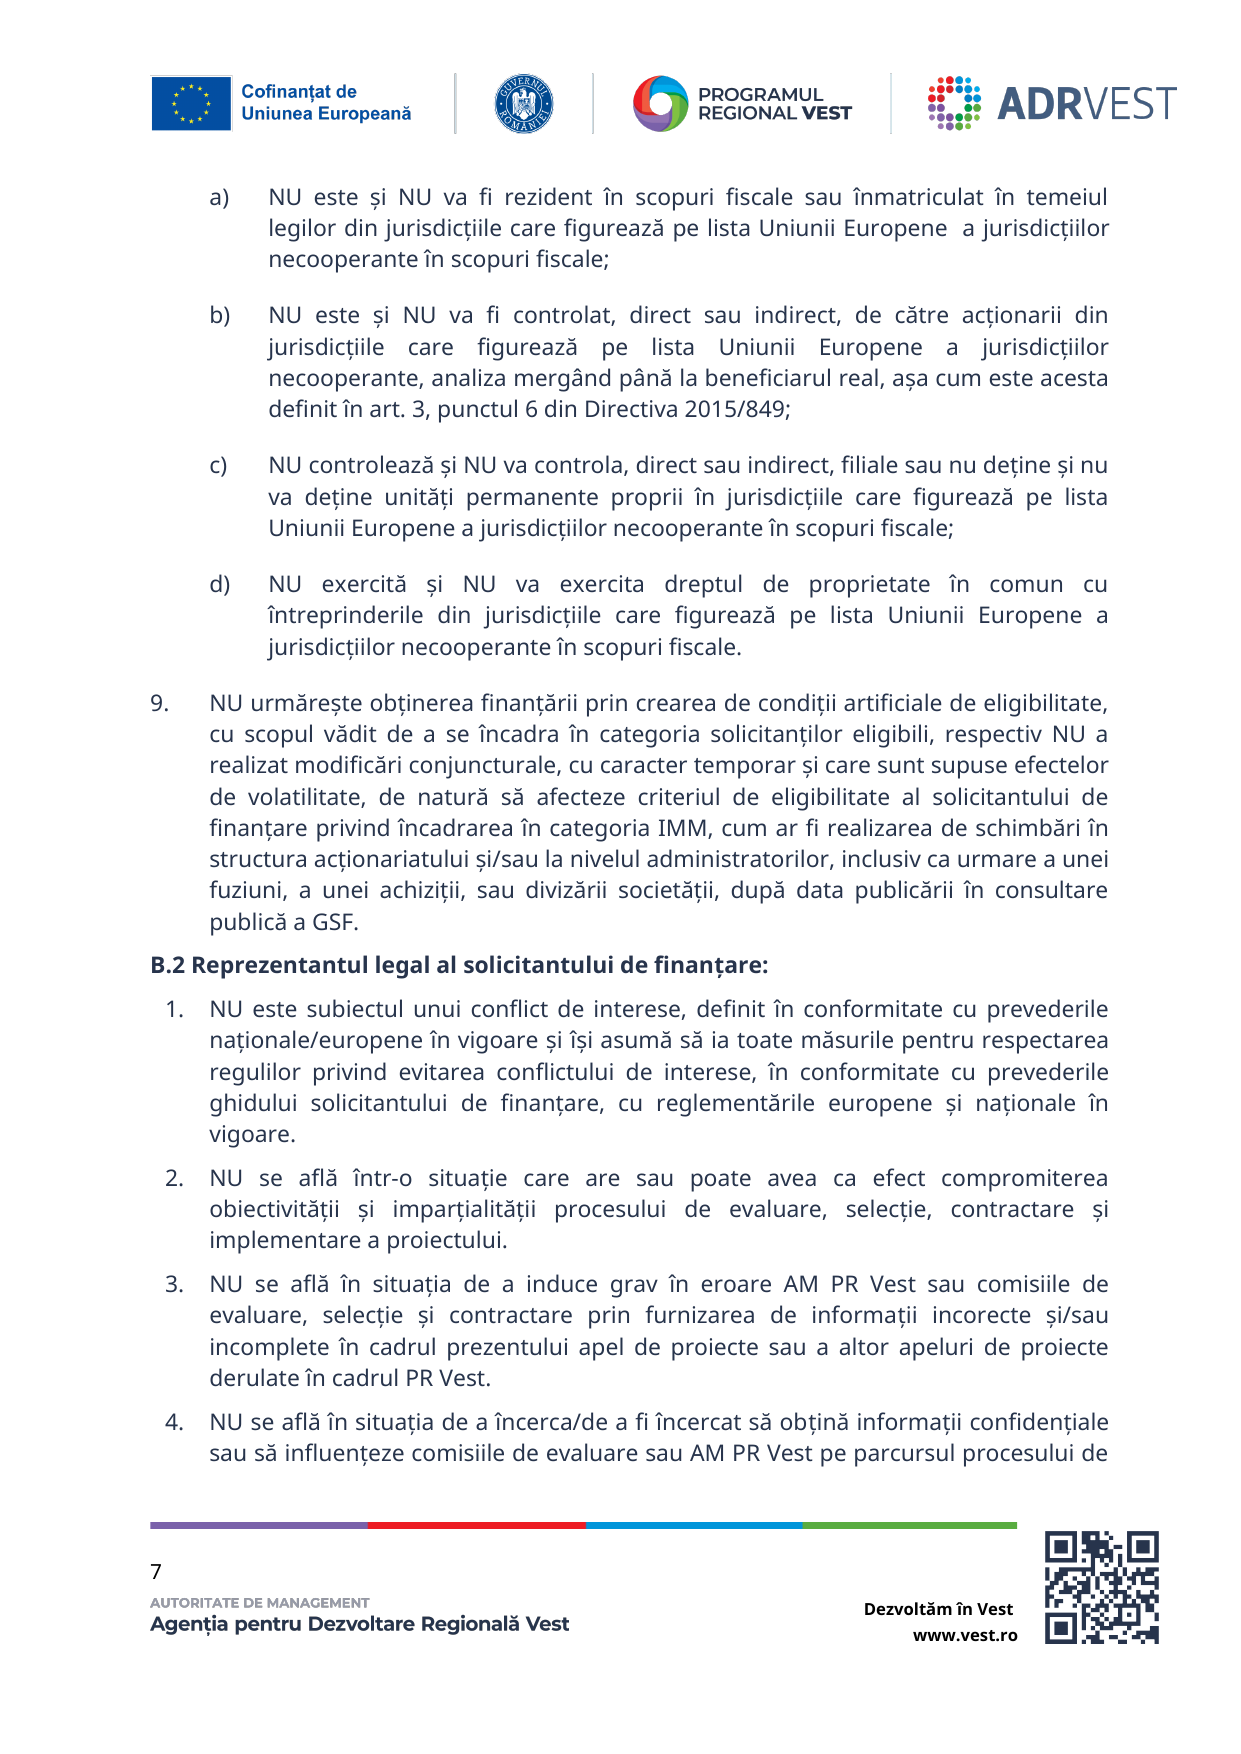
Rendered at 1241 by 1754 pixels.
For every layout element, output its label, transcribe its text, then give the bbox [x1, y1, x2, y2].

list NU se află în situația de a induce grav în eroare AM PR Vest sau comisiile de evaluare, selecţie și contractare prin furnizarea de informaţii incorecte și/sau incomplete în cadrul prezentului apel de proiecte sau a altor apeluri de proiecte derulate în cadrul PR Vest. [165, 1268, 1110, 1393]
list NU este și NU va fi rezident în scopuri fiscale sau înmatriculat în temeiul legilor din jurisdicțiile care figurează pe lista Uniunii Europene a jurisdicțiilor necooperante în scopuri fiscale; [209, 181, 1110, 274]
picture [150, 73, 1177, 134]
list B.2 Reprezentantul legal al solicitantului de finanțare: [150, 949, 1110, 981]
list NU exercită și NU va exercita dreptul de proprietate în comun cu întreprinderile din jurisdicțiile care figurează pe lista Uniunii Europene a jurisdicțiilor necooperante în scopuri fiscale. [209, 568, 1110, 662]
list NU se află într-o situaţie care are sau poate avea ca efect compromiterea obiectivității și imparțialității procesului de evaluare, selecție, contractare și implementare a proiectului. [165, 1162, 1110, 1256]
list NU este și NU va fi controlat, direct sau indirect, de către acționarii din jurisdicțiile care figurează pe lista Uniunii Europene a jurisdicțiilor necooperante, analiza mergând până la beneficiarul real, așa cum este acesta definit în art. 3, punctul 6 din Directiva 2015/849; [209, 299, 1110, 424]
list NU controlează și NU va controla, direct sau indirect, filiale sau nu deține și nu va deține unități permanente proprii în jurisdicțiile care figurează pe lista Uniunii Europene a jurisdicțiilor necooperante în scopuri fiscale; [209, 449, 1110, 543]
list NU este subiectul unui conflict de interese, definit în conformitate cu prevederile naţionale/europene în vigoare și își asumă să ia toate măsurile pentru respectarea regulilor privind evitarea conflictului de interese, în conformitate cu prevederile ghidului solicitantului de finanțare, cu reglementările europene și naționale în vigoare. [165, 993, 1110, 1149]
list NU urmărește obținerea finanțării prin crearea de condiții artificiale de eligibilitate, cu scopul vădit de a se încadra în categoria solicitanților eligibili, respectiv NU a realizat modificări conjuncturale, cu caracter temporar și care sunt supuse efectelor de volatilitate, de natură să afecteze criteriul de eligibilitate al solicitantului de finanțare privind încadrarea în categoria IMM, cum ar fi realizarea de schimbări în structura acționariatului și/sau la nivelul administratorilor, inclusiv ca urmare a unei fuziuni, a unei achiziții, sau divizării societății, după data publicării în consultare publică a GSF. [150, 687, 1110, 937]
picture [1037, 1522, 1168, 1653]
